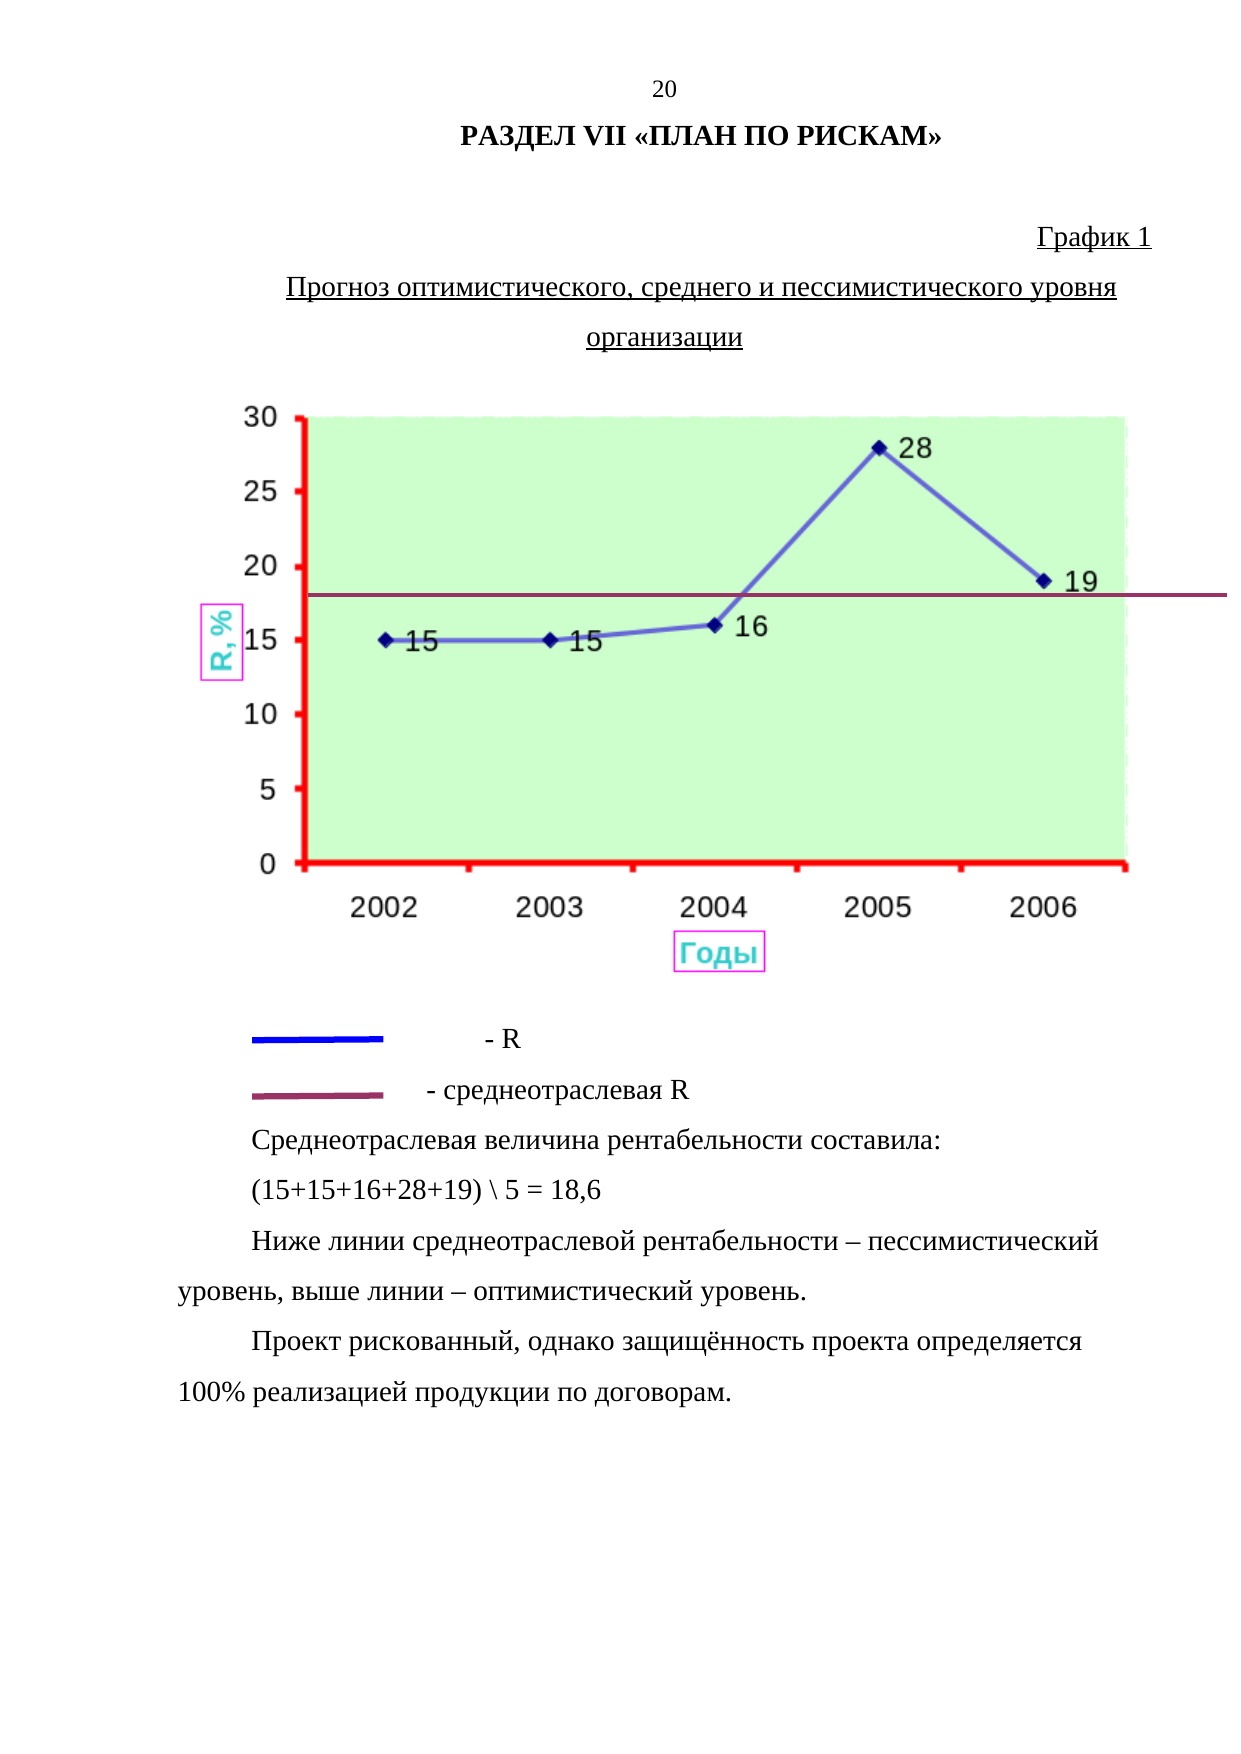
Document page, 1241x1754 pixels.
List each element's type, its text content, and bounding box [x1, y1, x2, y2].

text Среднеотраслевая величина рентабельности составила: [177, 1122, 1152, 1156]
text - R [177, 1022, 1152, 1055]
text Проект рискованный, однако защищённость проекта определяется 100% реализацией продукции по договорам. [177, 1323, 1152, 1407]
text График 1 [177, 219, 1152, 252]
text - среднеотраслевая R [177, 1072, 1152, 1105]
text РАЗДЕЛ VII «ПЛАН ПО РИСКАМ» [177, 118, 1152, 152]
text Прогноз оптимистического, среднего и пессимистического уровня организации [177, 269, 1152, 353]
text Ниже линии среднеотраслевой рентабельности – пессимистический уровень, выше линии – оптимистический уровень. [177, 1223, 1152, 1307]
text (15+15+16+28+19) \ 5 = 18,6 [177, 1172, 1152, 1206]
